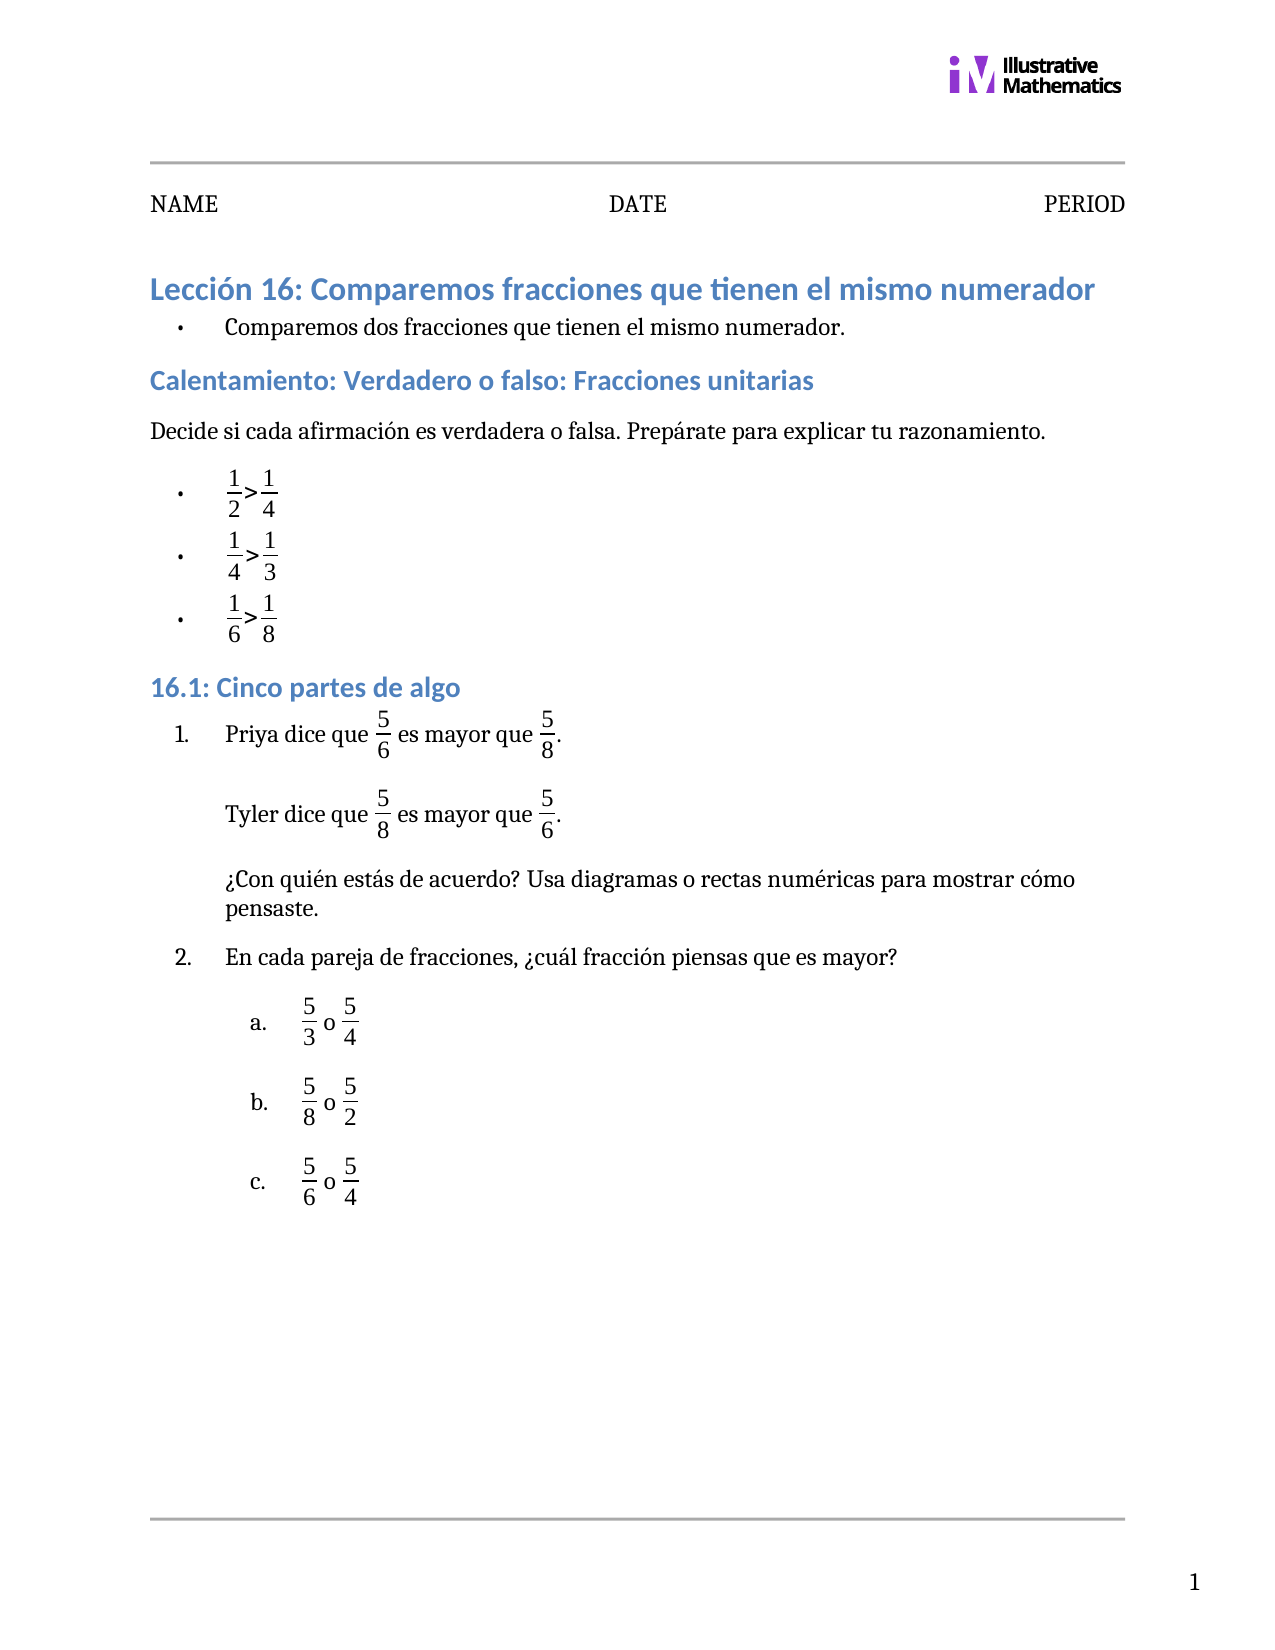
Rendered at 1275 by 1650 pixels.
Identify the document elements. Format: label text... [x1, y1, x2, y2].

list Priya dice que es mayor que . [175, 705, 1125, 764]
subtitle Calentamiento: Verdadero o falso: Fracciones unitarias [150, 362, 1125, 398]
subtitle Lección 16: Comparemos fracciones que tienen el mismo numerador [150, 268, 1125, 309]
list Tyler dice que es mayor que . [175, 785, 1125, 844]
list Comparemos dos fracciones que tienen el mismo numerador. [175, 313, 1125, 342]
picture [949, 55, 1121, 93]
list o [250, 993, 1125, 1052]
list ¿Con quién estás de acuerdo? Usa diagramas o rectas numéricas para mostrar cómo pensaste. [175, 865, 1125, 922]
list o [250, 1152, 1125, 1211]
list En cada pareja de fracciones, ¿cuál fracción piensas que es mayor? [175, 943, 1125, 972]
list o [250, 1072, 1125, 1131]
subtitle 16.1: Cinco partes de algo [150, 669, 1125, 705]
text Decide si cada afirmación es verdadera o falsa. Prepárate para explicar tu razonamiento. [150, 417, 1125, 446]
